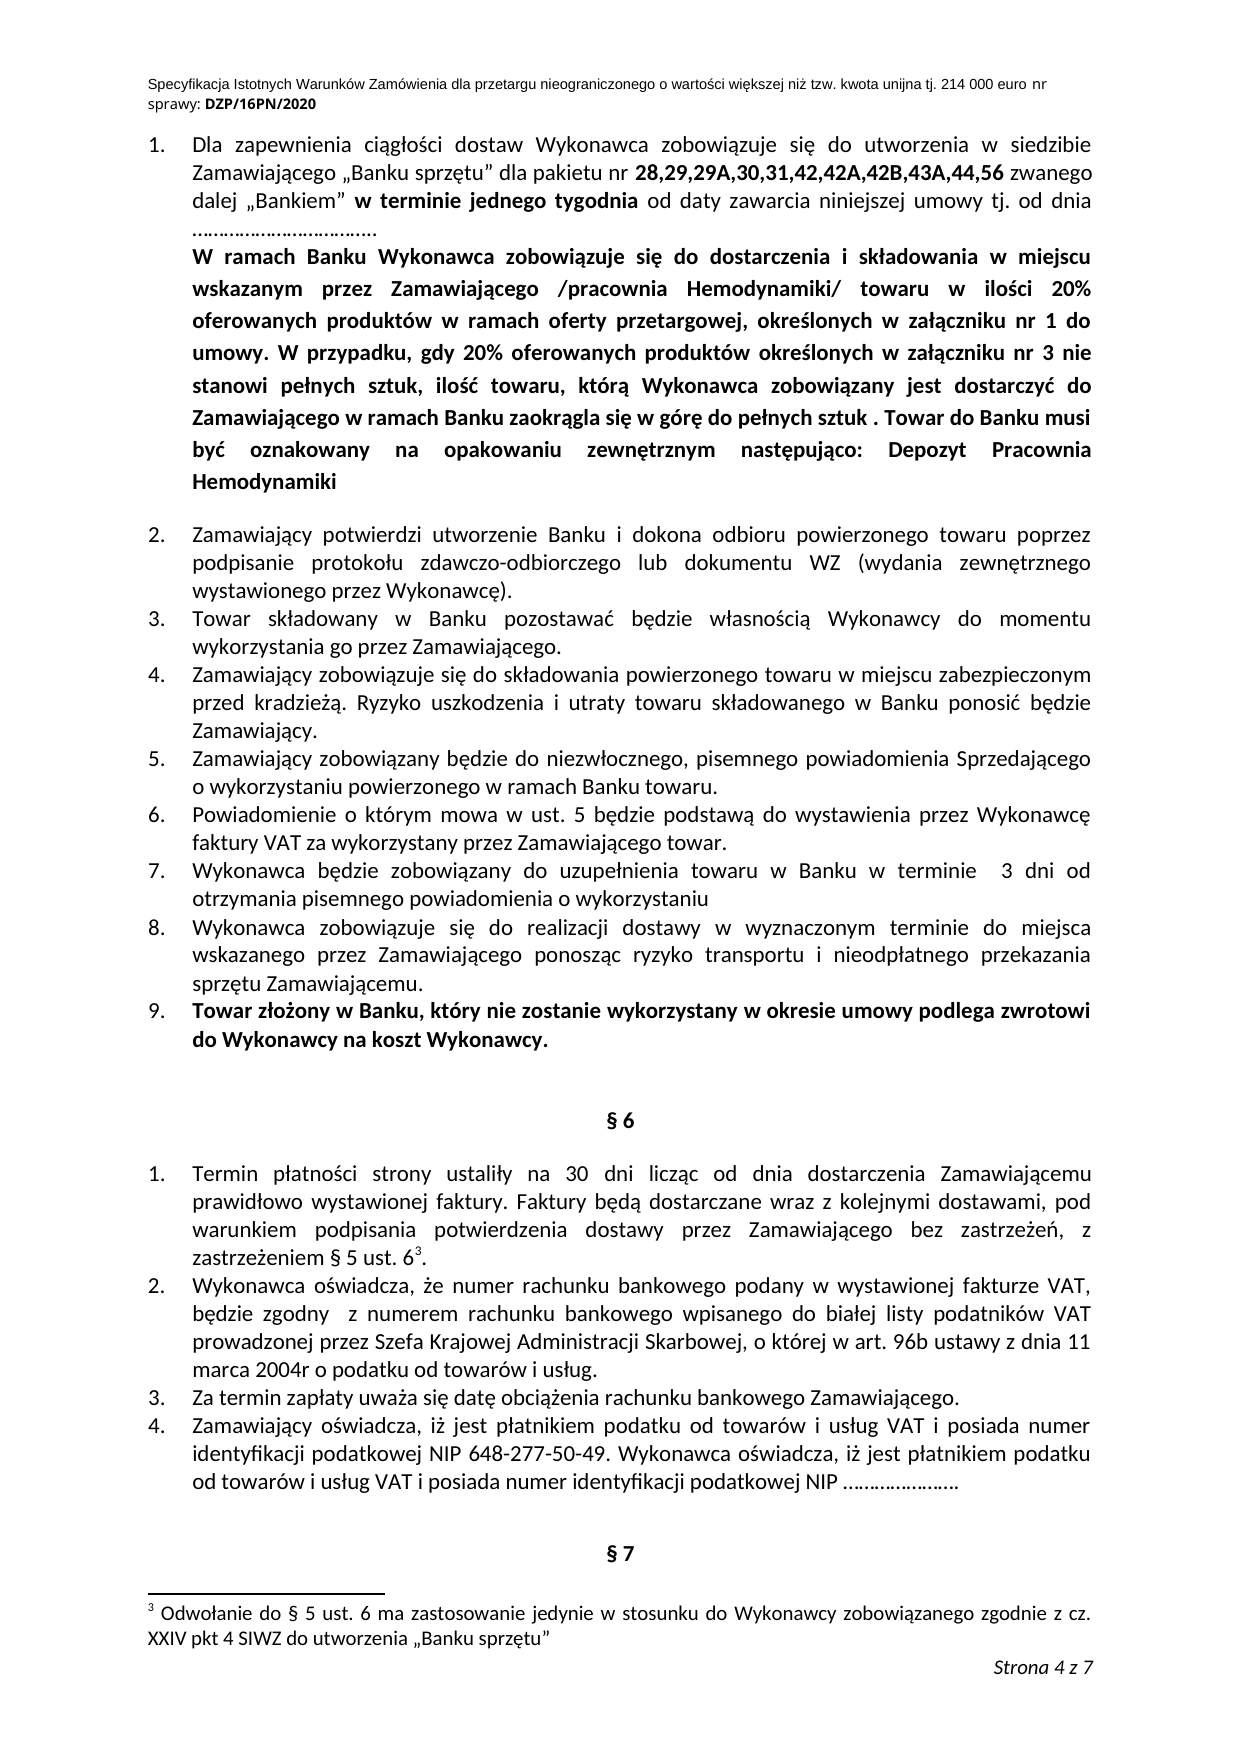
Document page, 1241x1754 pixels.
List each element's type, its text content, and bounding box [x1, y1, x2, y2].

list Zamawiający potwierdzi utworzenie Banku i dokona odbioru powierzonego towaru poprzez podpisanie protokołu zdawczo-odbiorczego lub dokumentu WZ (wydania zewnętrznego wystawionego przez Wykonawcę). [148, 520, 1092, 604]
text § 7 [148, 1539, 1092, 1567]
list Za termin zapłaty uważa się datę obciążenia rachunku bankowego Zamawiającego. [148, 1383, 1092, 1411]
list Zamawiający zobowiązuje się do składowania powierzonego towaru w miejscu zabezpieczonym przed kradzieżą. Ryzyko uszkodzenia i utraty towaru składowanego w Banku ponosić będzie Zamawiający. [148, 660, 1092, 744]
list Powiadomienie o którym mowa w ust. 5 będzie podstawą do wystawienia przez Wykonawcę faktury VAT za wykorzystany przez Zamawiającego towar. [148, 801, 1092, 857]
list Termin płatności strony ustaliły na 30 dni licząc od dnia dostarczenia Zamawiającemu prawidłowo wystawionej faktury. Faktury będą dostarczane wraz z kolejnymi dostawami, pod warunkiem podpisania potwierdzenia dostawy przez Zamawiającego bez zastrzeżeń, z zastrzeżeniem § 5 ust. 6. [148, 1159, 1092, 1271]
list Towar składowany w Banku pozostawać będzie własnością Wykonawcy do momentu wykorzystania go przez Zamawiającego. [148, 604, 1092, 660]
text § 6 [148, 1106, 1092, 1134]
list Wykonawca zobowiązuje się do realizacji dostawy w wyznaczonym terminie do miejsca wskazanego przez Zamawiającego ponosząc ryzyko transportu i nieodpłatnego przekazania sprzętu Zamawiającemu. [148, 913, 1092, 997]
list Towar złożony w Banku, który nie zostanie wykorzystany w okresie umowy podlega zwrotowi do Wykonawcy na koszt Wykonawcy. [148, 997, 1092, 1053]
list Zamawiający zobowiązany będzie do niezwłocznego, pisemnego powiadomienia Sprzedającego o wykorzystaniu powierzonego w ramach Banku towaru. [148, 744, 1092, 801]
text W ramach Banku Wykonawca zobowiązuje się do dostarczenia i składowania w miejscu wskazanym przez Zamawiającego /pracownia Hemodynamiki/ towaru w ilości 20% oferowanych produktów w ramach oferty przetargowej, określonych w załączniku nr 1 do umowy. W przypadku, gdy 20% oferowanych produktów określonych w załączniku nr 3 nie stanowi pełnych sztuk, ilość towaru, którą Wykonawca zobowiązany jest dostarczyć do Zamawiającego w ramach Banku zaokrągla się w górę do pełnych sztuk . Towar do Banku musi być oznakowany na opakowaniu zewnętrznym następująco: Depozyt Pracownia Hemodynamiki [192, 242, 1092, 495]
list Zamawiający oświadcza, iż jest płatnikiem podatku od towarów i usług VAT i posiada numer identyfikacji podatkowej NIP 648-277-50-49. Wykonawca oświadcza, iż jest płatnikiem podatku od towarów i usług VAT i posiada numer identyfikacji podatkowej NIP …………………. [148, 1411, 1092, 1495]
list Wykonawca będzie zobowiązany do uzupełnienia towaru w Banku w terminie 3 dni od otrzymania pisemnego powiadomienia o wykorzystaniu [148, 857, 1092, 913]
list Dla zapewnienia ciągłości dostaw Wykonawca zobowiązuje się do utworzenia w siedzibie Zamawiającego „Banku sprzętu” dla pakietu nr 28,29,29A,30,31,42,42A,42B,43A,44,56 zwanego dalej „Bankiem” w terminie jednego tygodnia od daty zawarcia niniejszej umowy tj. od dnia …………………………….. [148, 130, 1092, 242]
list Wykonawca oświadcza, że numer rachunku bankowego podany w wystawionej fakturze VAT, będzie zgodny z numerem rachunku bankowego wpisanego do białej listy podatników VAT prowadzonej przez Szefa Krajowej Administracji Skarbowej, o której w art. 96b ustawy z dnia 11 marca 2004r o podatku od towarów i usług. [148, 1271, 1092, 1383]
